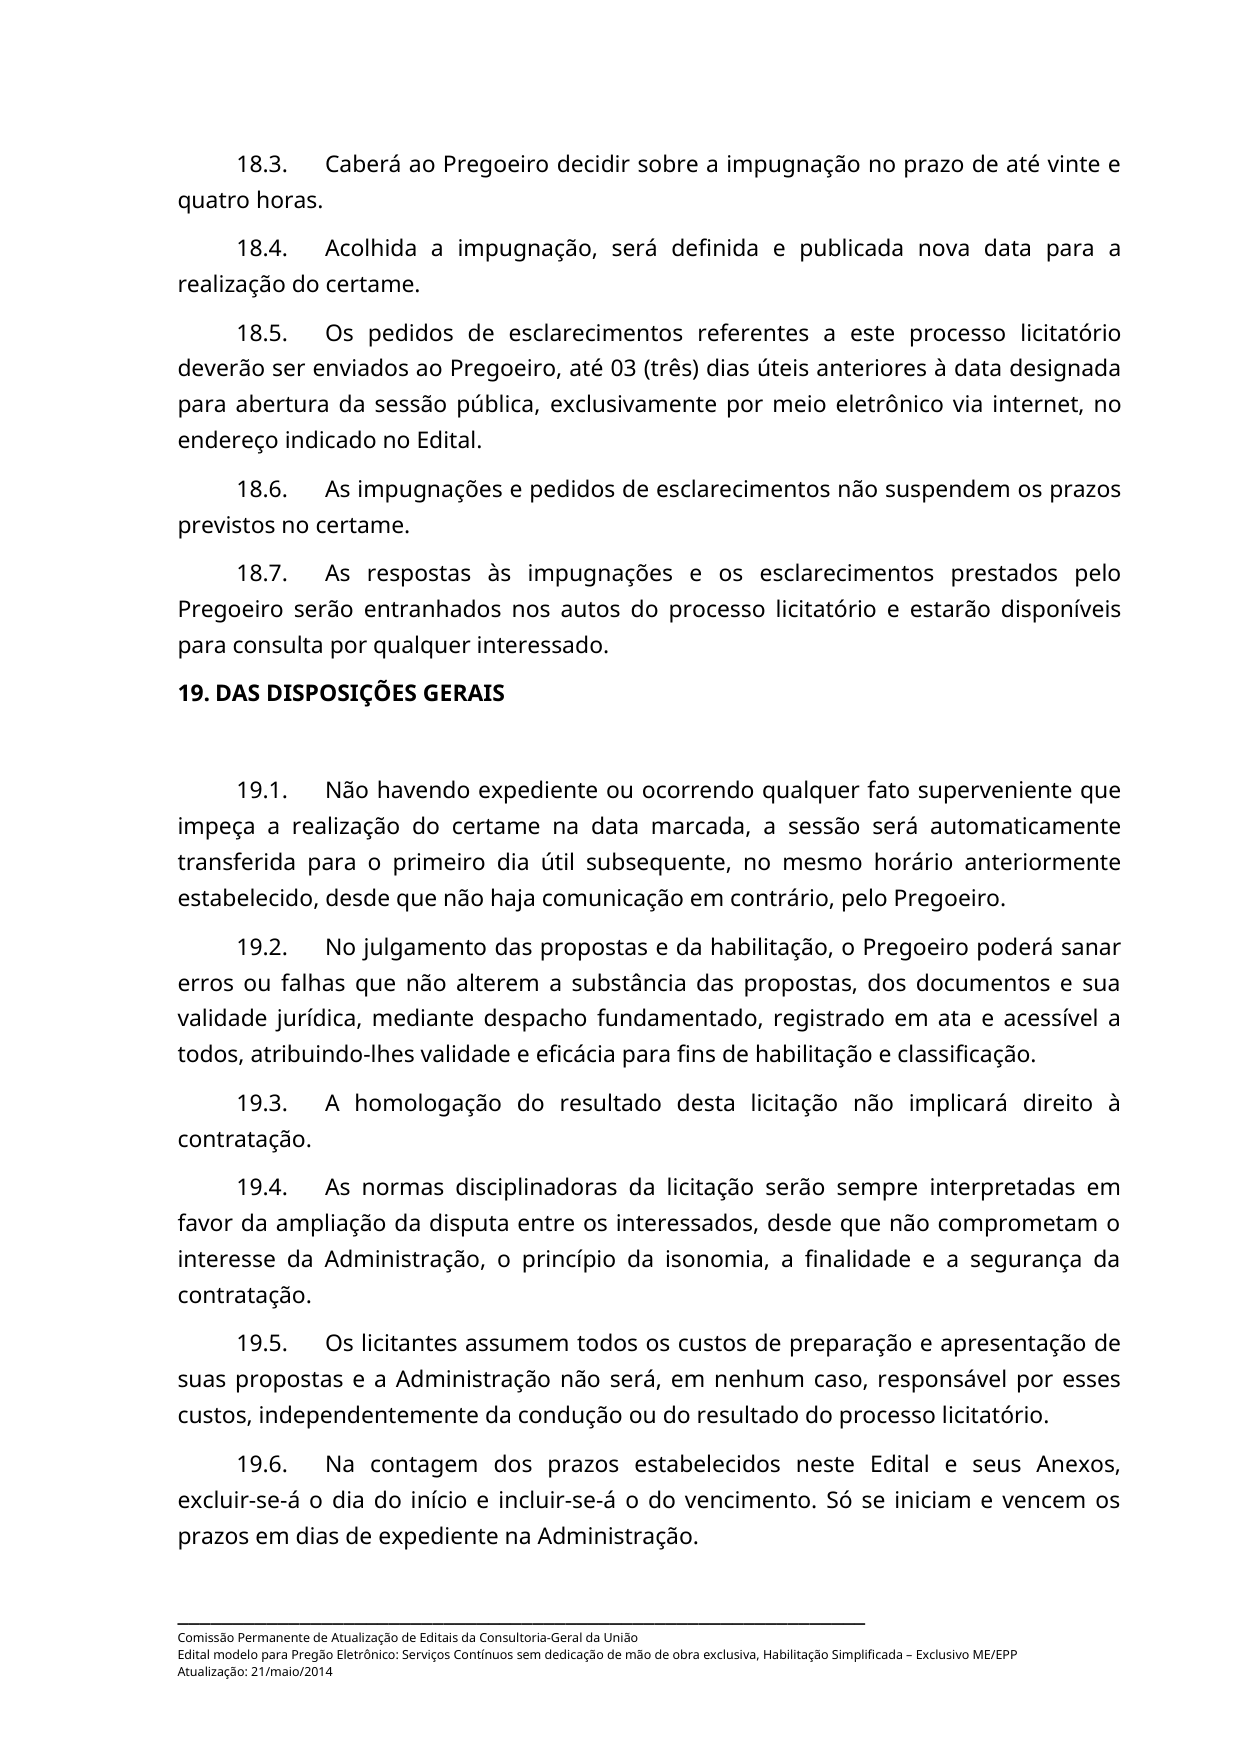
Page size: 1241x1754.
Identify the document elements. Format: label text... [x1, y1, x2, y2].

list DAS DISPOSIÇÕES GERAIS [177, 677, 1124, 709]
list Não havendo expediente ou ocorrendo qualquer fato superveniente que impeça a realização do certame na data marcada, a sessão será automaticamente transferida para o primeiro dia útil subsequente, no mesmo horário anteriormente estabelecido, desde que não haja comunicação em contrário, pelo Pregoeiro. [177, 774, 1122, 913]
list As respostas às impugnações e os esclarecimentos prestados pelo Pregoeiro serão entranhados nos autos do processo licitatório e estarão disponíveis para consulta por qualquer interessado. [177, 557, 1122, 660]
list Caberá ao Pregoeiro decidir sobre a impugnação no prazo de até vinte e quatro horas. [177, 148, 1122, 215]
list Acolhida a impugnação, será definida e publicada nova data para a realização do certame. [177, 232, 1122, 299]
list Na contagem dos prazos estabelecidos neste Edital e seus Anexos, excluir-se-á o dia do início e incluir-se-á o do vencimento. Só se iniciam e vencem os prazos em dias de expediente na Administração. [177, 1448, 1122, 1551]
list Os licitantes assumem todos os custos de preparação e apresentação de suas propostas e a Administração não será, em nenhum caso, responsável por esses custos, independentemente da condução ou do resultado do processo licitatório. [177, 1327, 1122, 1431]
list No julgamento das propostas e da habilitação, o Pregoeiro poderá sanar erros ou falhas que não alterem a substância das propostas, dos documentos e sua validade jurídica, mediante despacho fundamentado, registrado em ata e acessível a todos, atribuindo-lhes validade e eficácia para fins de habilitação e classificação. [177, 931, 1122, 1069]
list As impugnações e pedidos de esclarecimentos não suspendem os prazos previstos no certame. [177, 473, 1122, 540]
list Os pedidos de esclarecimentos referentes a este processo licitatório deverão ser enviados ao Pregoeiro, até 03 (três) dias úteis anteriores à data designada para abertura da sessão pública, exclusivamente por meio eletrônico via internet, no endereço indicado no Edital. [177, 316, 1122, 456]
list As normas disciplinadoras da licitação serão sempre interpretadas em favor da ampliação da disputa entre os interessados, desde que não comprometam o interesse da Administração, o princípio da isonomia, a finalidade e a segurança da contratação. [177, 1171, 1122, 1310]
list A homologação do resultado desta licitação não implicará direito à contratação. [177, 1087, 1122, 1154]
